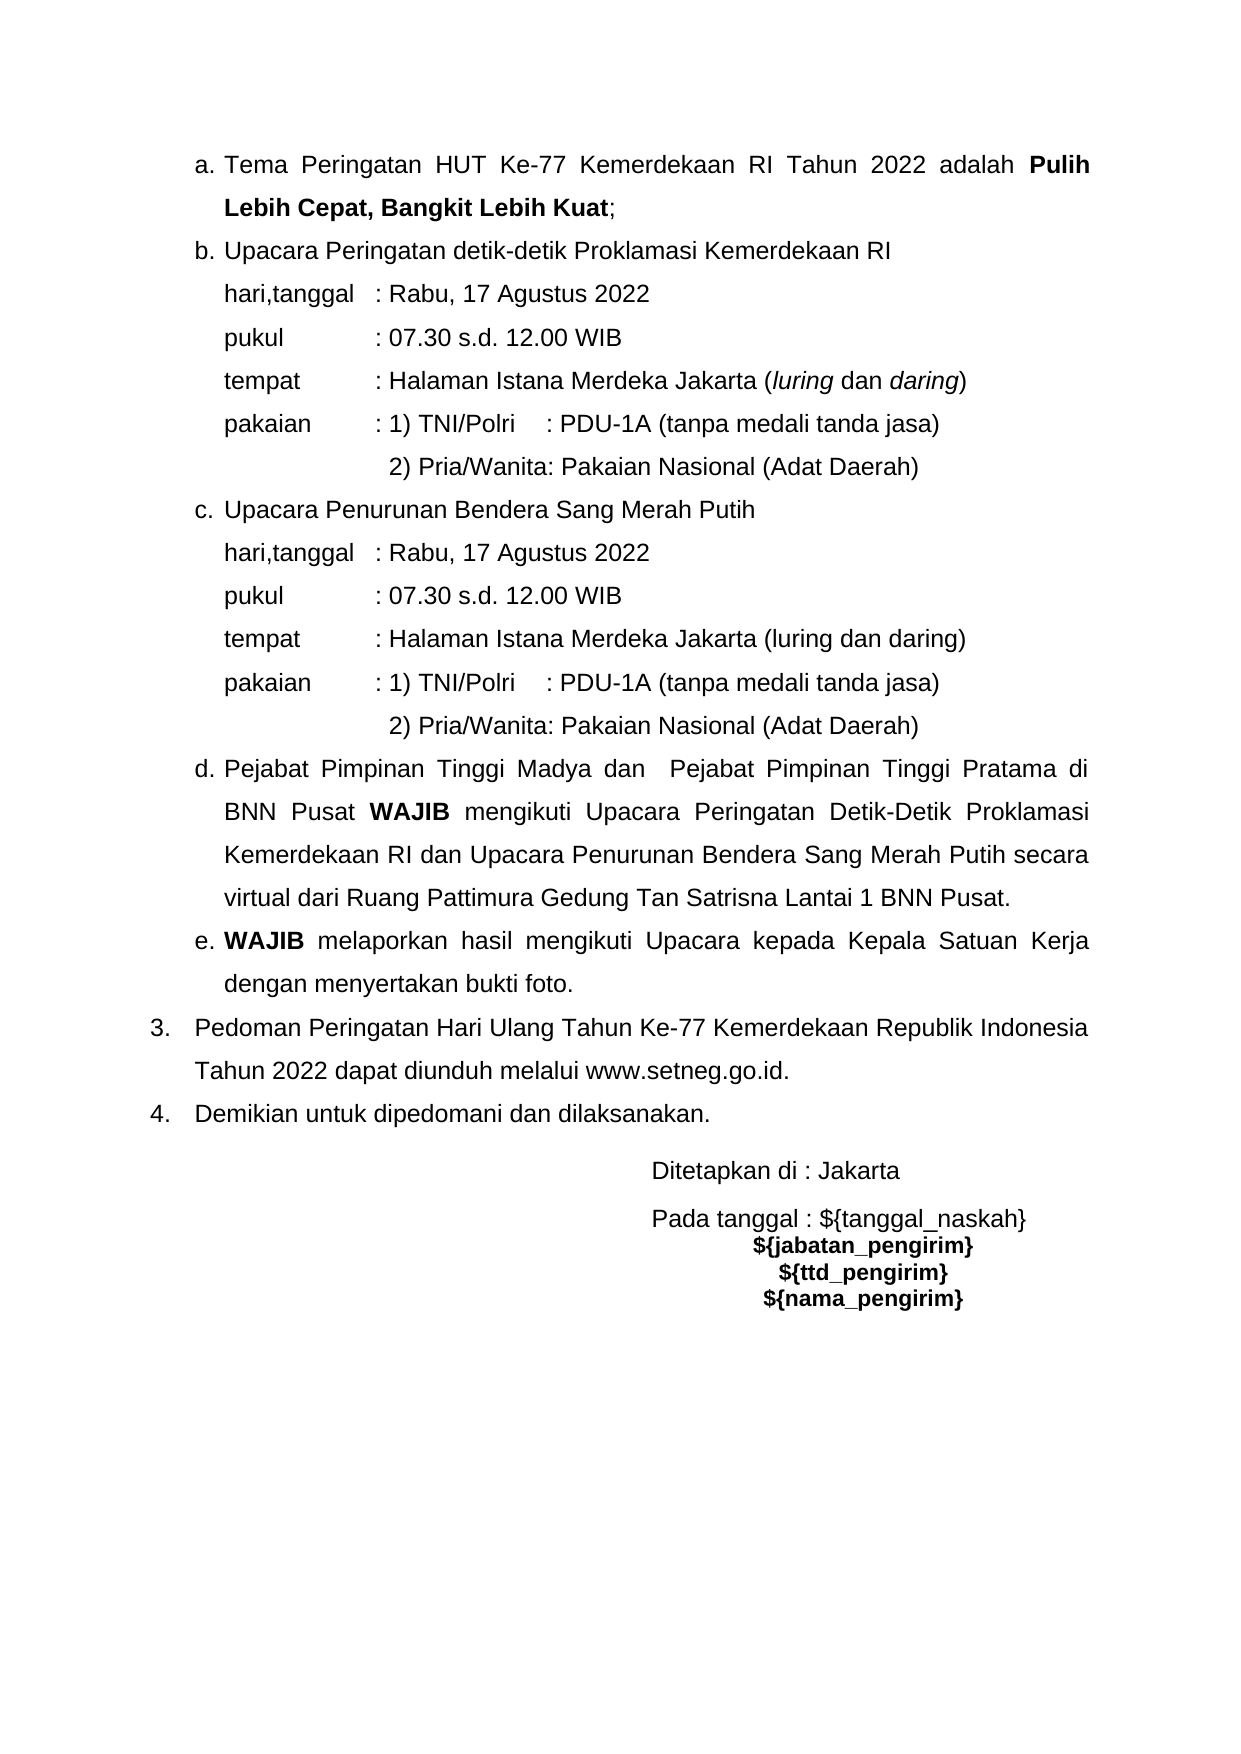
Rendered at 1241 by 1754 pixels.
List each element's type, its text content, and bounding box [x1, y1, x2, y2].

list Demikian untuk dipedomani dan dilaksanakan. [150, 1099, 1090, 1127]
list Upacara Peringatan detik-detik Proklamasi Kemerdekaan RI [194, 236, 1090, 265]
list Pejabat Pimpinan Tinggi Madya dan Pejabat Pimpinan Tinggi Pratama di BNN Pusat WAJIB mengikuti Upacara Peringatan Detik-Detik Proklamasi Kemerdekaan RI dan Upacara Penurunan Bendera Sang Merah Putih secara virtual dari Ruang Pattimura Gedung Tan Satrisna Lantai 1 BNN Pusat. [194, 754, 1090, 912]
list 2) Pria/Wanita: Pakaian Nasional (Adat Daerah) [224, 452, 1090, 481]
list pakaian : 1) TNI/Polri : PDU-1A (tanpa medali tanda jasa) [224, 409, 1090, 437]
list tempat : Halaman Istana Merdeka Jakarta (luring dan daring) [224, 366, 1090, 394]
list Pedoman Peringatan Hari Ulang Tahun Ke-77 Kemerdekaan Republik Indonesia Tahun 2022 dapat diunduh melalui www.setneg.go.id. [150, 1012, 1090, 1084]
list Tema Peringatan HUT Ke-77 Kemerdekaan RI Tahun 2022 adalah Pulih Lebih Cepat, Bangkit Lebih Kuat; [194, 150, 1090, 222]
list Upacara Penurunan Bendera Sang Merah Putih [194, 495, 1090, 524]
list WAJIB melaporkan hasil mengikuti Upacara kepada Kepala Satuan Kerja dengan menyertakan bukti foto. [194, 926, 1090, 998]
list pakaian : 1) TNI/Polri : PDU-1A (tanpa medali tanda jasa) [224, 667, 1090, 696]
list 2) Pria/Wanita: Pakaian Nasional (Adat Daerah) [224, 711, 1090, 739]
list tempat : Halaman Istana Merdeka Jakarta (luring dan daring) [224, 624, 1090, 653]
list hari,tanggal : Rabu, 17 Agustus 2022 [224, 279, 1090, 308]
list pukul : 07.30 s.d. 12.00 WIB [224, 581, 1090, 610]
list hari,tanggal : Rabu, 17 Agustus 2022 [224, 538, 1090, 567]
list pukul : 07.30 s.d. 12.00 WIB [224, 322, 1090, 351]
